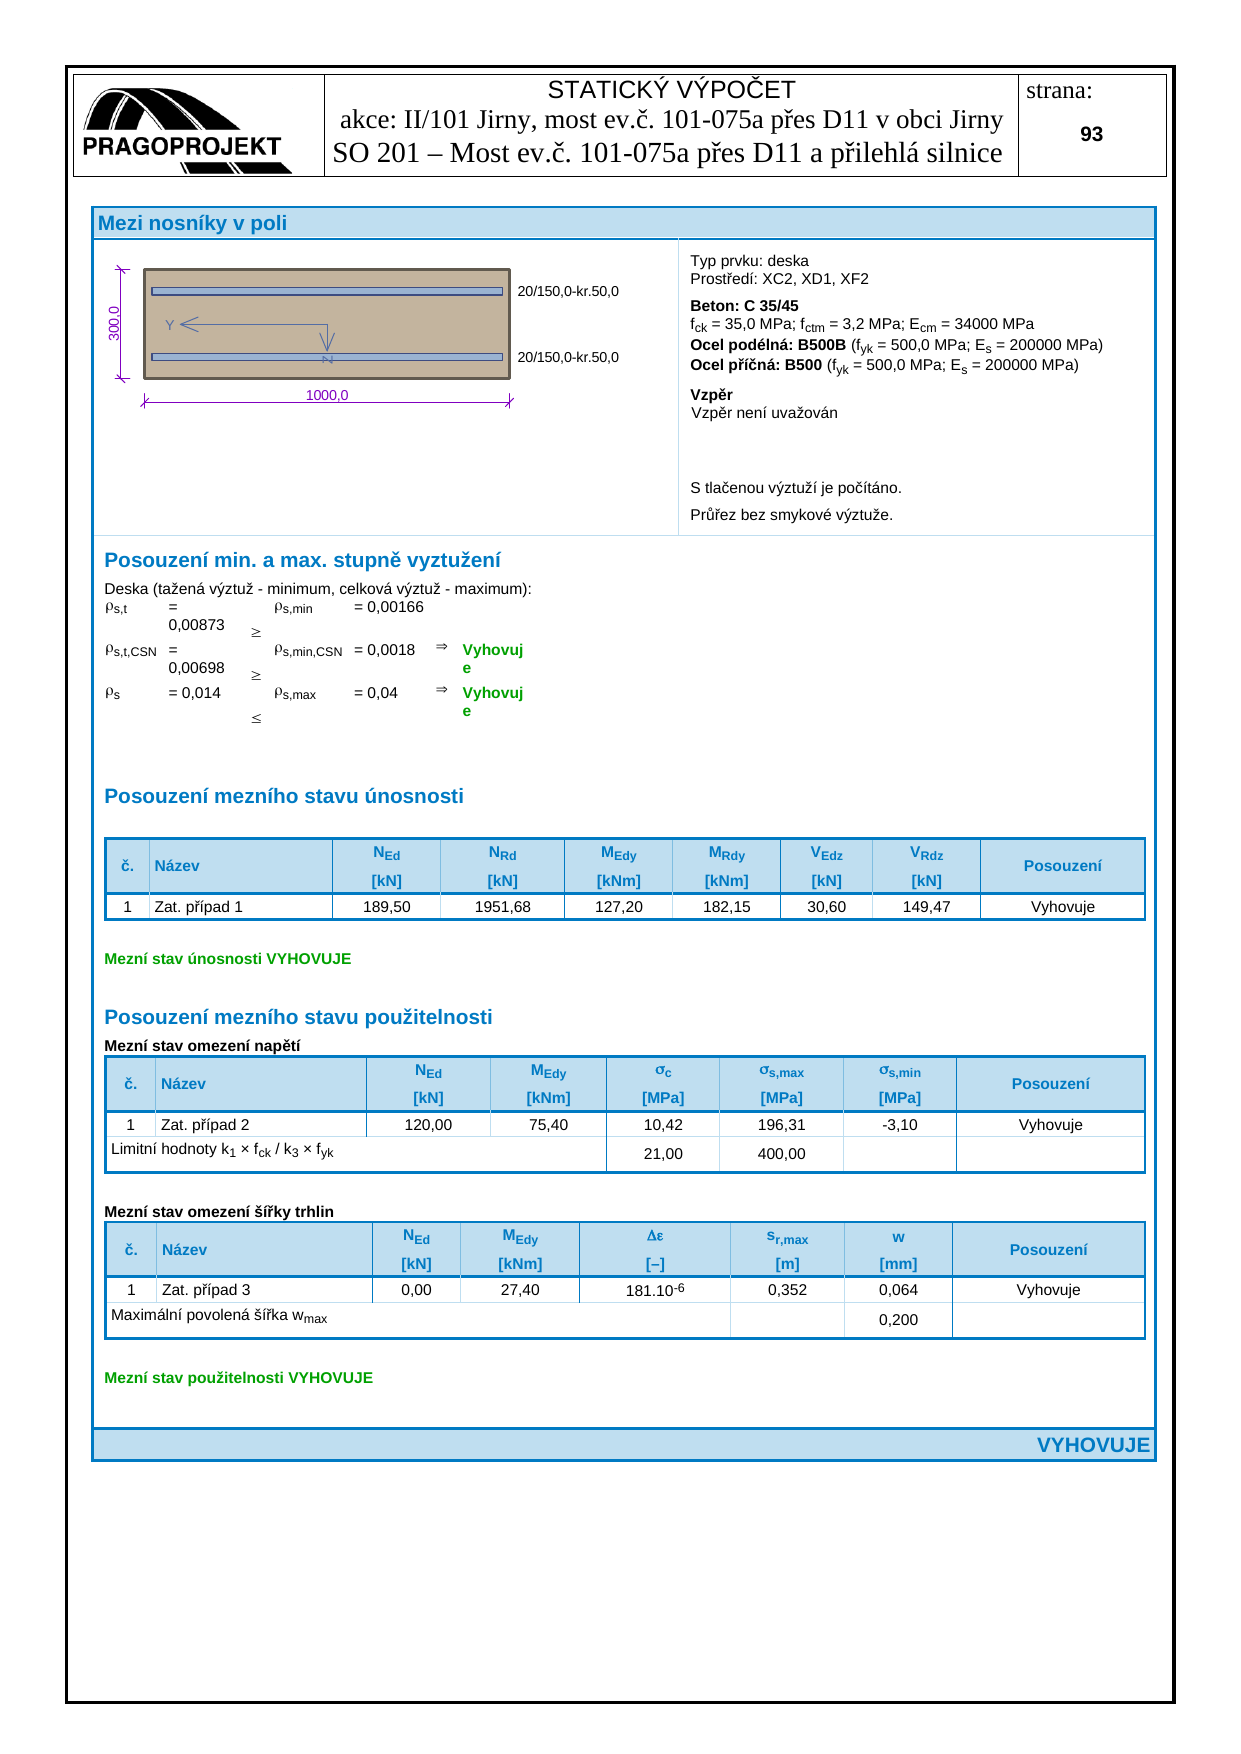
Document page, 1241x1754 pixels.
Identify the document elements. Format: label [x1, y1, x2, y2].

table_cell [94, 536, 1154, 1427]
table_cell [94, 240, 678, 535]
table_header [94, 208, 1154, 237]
picture [82, 88, 293, 174]
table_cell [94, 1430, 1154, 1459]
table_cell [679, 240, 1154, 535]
